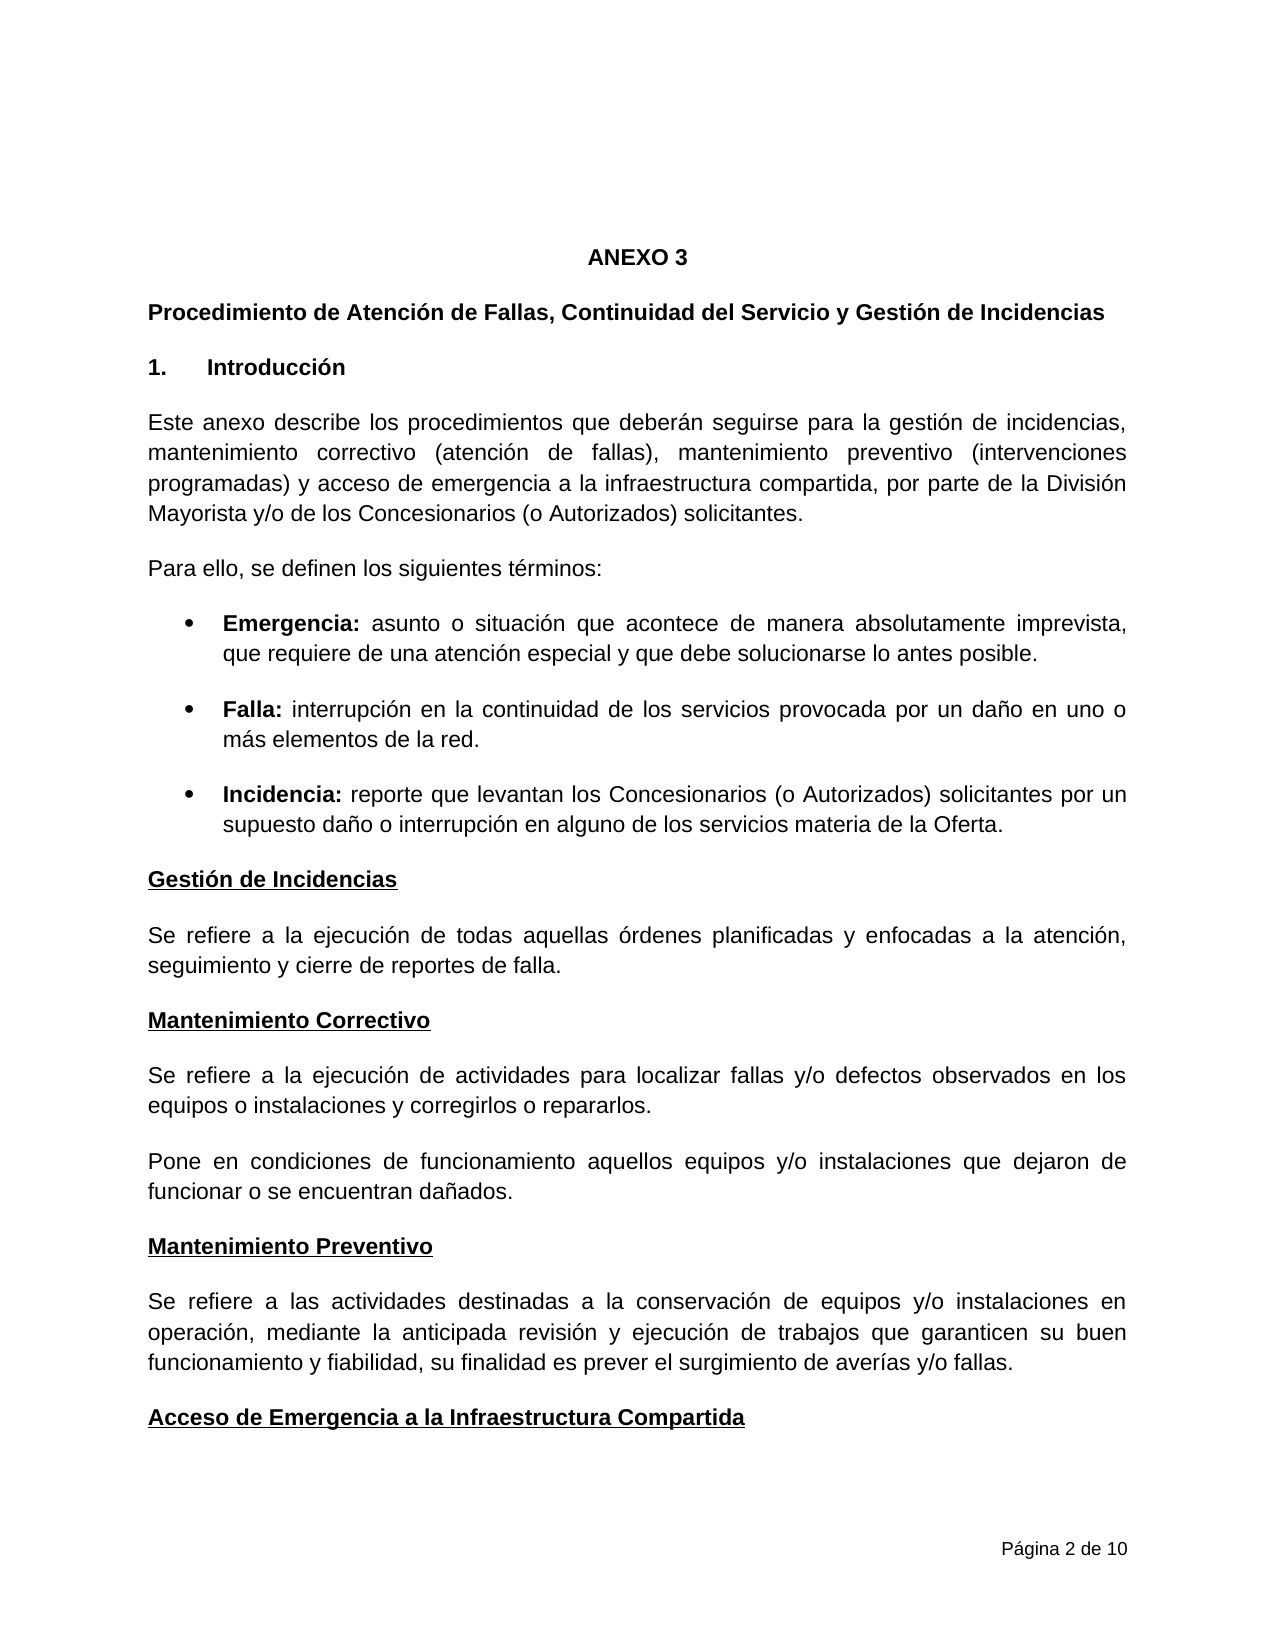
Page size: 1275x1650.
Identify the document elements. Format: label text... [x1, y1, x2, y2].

text Mantenimiento Preventivo [148, 1233, 1127, 1259]
list Emergencia: asunto o situación que acontece de manera absolutamente imprevista, que requiere de una atención especial y que debe solucionarse lo antes posible. [185, 610, 1127, 667]
text Gestión de Incidencias [148, 866, 1127, 893]
subtitle Introducción [148, 354, 1127, 380]
text Para ello, se definen los siguientes términos: [148, 555, 1127, 581]
list Incidencia: reporte que levantan los Concesionarios (o Autorizados) solicitantes por un supuesto daño o interrupción en alguno de los servicios materia de la Oferta. [185, 781, 1127, 838]
text ANEXO 3 [148, 243, 1127, 270]
text Se refiere a la ejecución de actividades para localizar fallas y/o defectos observados en los equipos o instalaciones y corregirlos o repararlos. [148, 1062, 1127, 1119]
text Se refiere a las actividades destinadas a la conservación de equipos y/o instalaciones en operación, mediante la anticipada revisión y ejecución de trabajos que garanticen su buen funcionamiento y fiabilidad, su finalidad es prever el surgimiento de averías y/o fallas. [148, 1288, 1127, 1375]
text Pone en condiciones de funcionamiento aquellos equipos y/o instalaciones que dejaron de funcionar o se encuentran dañados. [148, 1148, 1127, 1204]
text Acceso de Emergencia a la Infraestructura Compartida [148, 1404, 1127, 1430]
list Falla: interrupción en la continuidad de los servicios provocada por un daño en uno o más elementos de la red. [185, 696, 1127, 752]
text Mantenimiento Correctivo [148, 1007, 1127, 1033]
text Se refiere a la ejecución de todas aquellas órdenes planificadas y enfocadas a la atención, seguimiento y cierre de reportes de falla. [148, 922, 1127, 978]
text Este anexo describe los procedimientos que deberán seguirse para la gestión de incidencias, mantenimiento correctivo (atención de fallas), mantenimiento preventivo (intervenciones programadas) y acceso de emergencia a la infraestructura compartida, por parte de la División Mayorista y/o de los Concesionarios (o Autorizados) solicitantes. [148, 409, 1127, 526]
text Procedimiento de Atención de Fallas, Continuidad del Servicio y Gestión de Incidencias [148, 299, 1127, 325]
